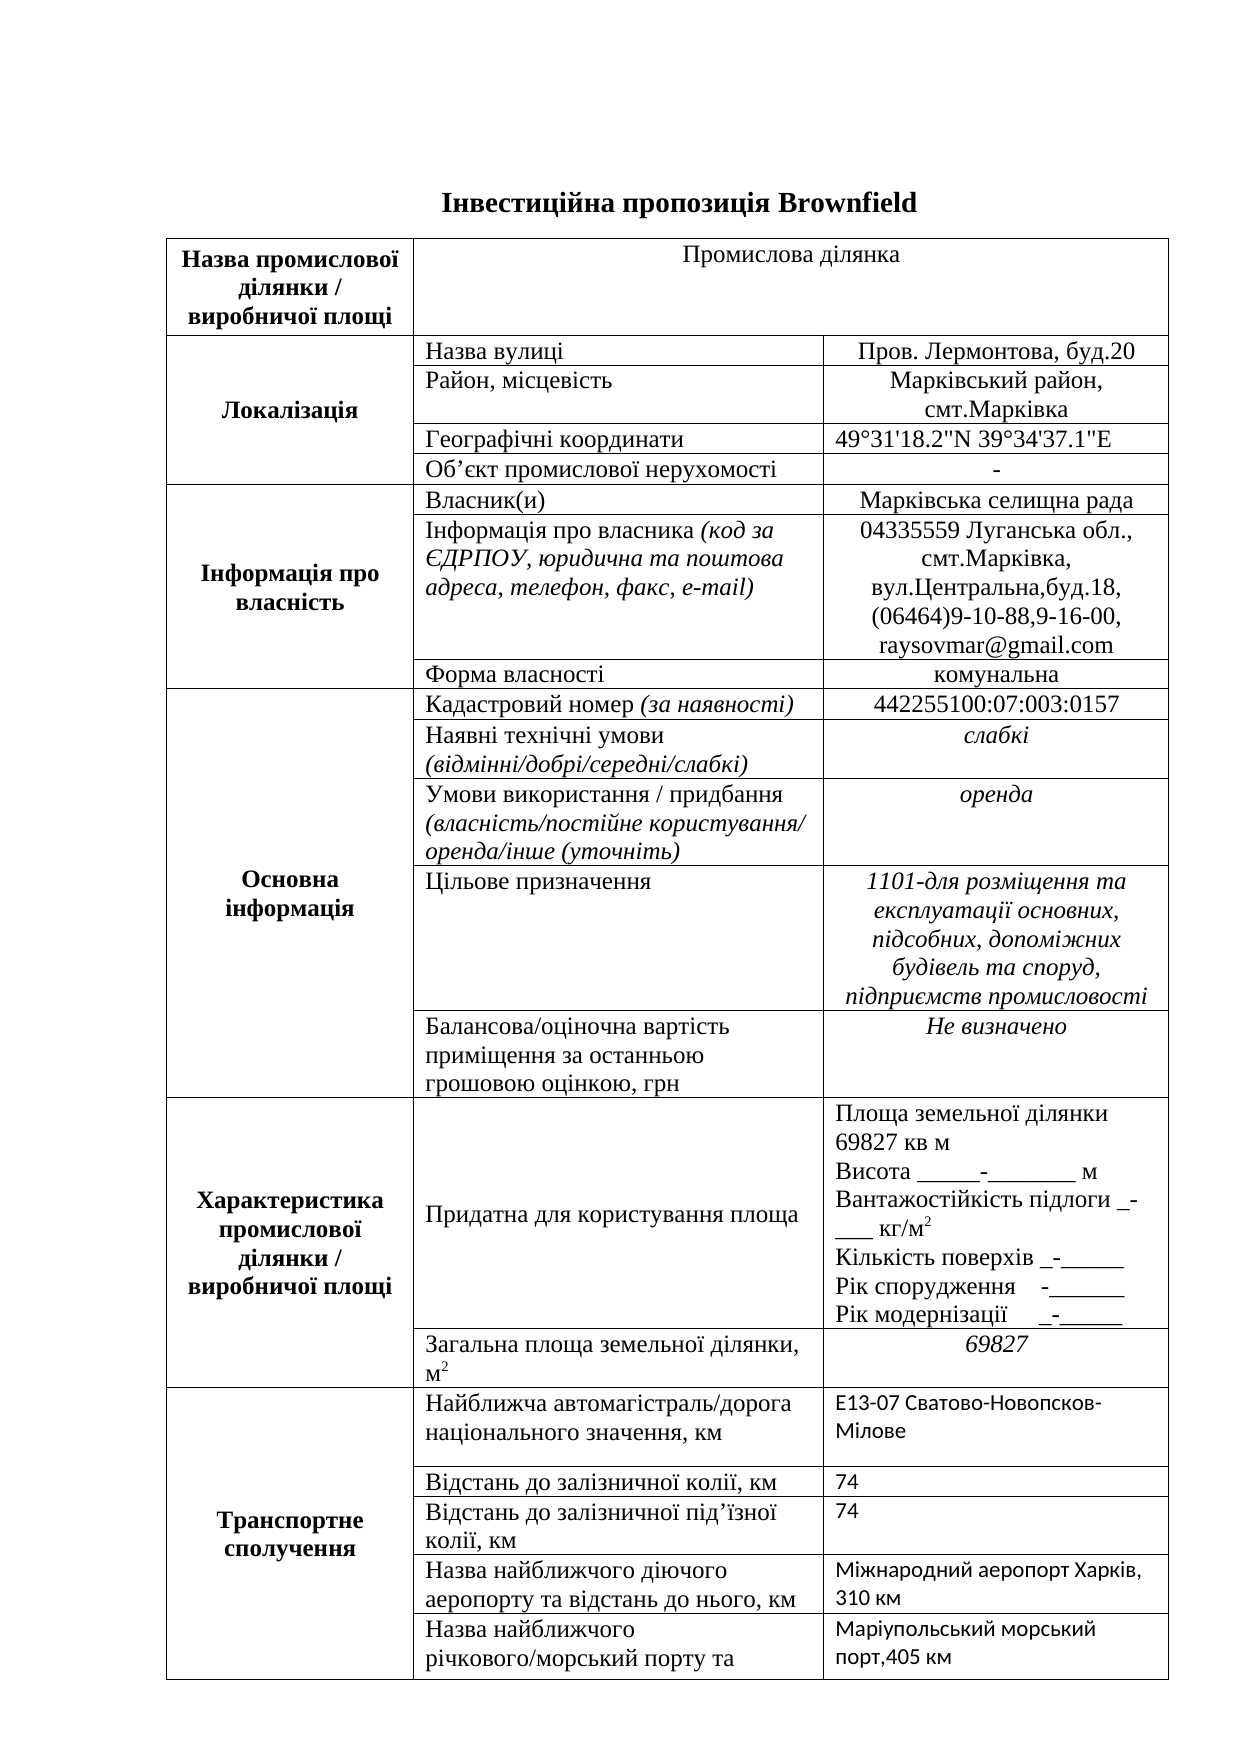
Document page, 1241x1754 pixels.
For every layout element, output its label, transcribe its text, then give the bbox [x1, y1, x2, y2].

table_cell Умови використання / придбання (власність/постійне користування/ оренда/інше (уточніть) [414, 779, 823, 865]
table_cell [824, 1614, 1168, 1679]
table_cell Площа земельної ділянки 69827 кв м Висота _____-_______ м Вантажостійкість підлоги _-___ кг/м2 Кількість поверхів _-_____ Рік спорудження -______ Рік модернізації _-_____ [824, 1098, 1168, 1328]
table_cell 74 [824, 1467, 1168, 1496]
table_cell 442255100:07:003:0157 [824, 689, 1168, 719]
table_cell Марківський район, смт.Марківка [824, 366, 1168, 423]
table_cell Загальна площа земельної ділянки, м2 [414, 1329, 823, 1387]
table_cell Основна інформація [167, 689, 413, 1097]
table_cell Інформація про власника (код за ЄДРПОУ, юридична та поштова адреса, телефон, факс, e-mail) [414, 515, 823, 658]
table_cell оренда [824, 779, 1168, 865]
table_cell Не визначено [824, 1011, 1168, 1097]
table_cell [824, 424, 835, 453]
table_cell Форма власності [414, 660, 823, 688]
table_cell 04335559 Луганська обл., смт.Марківка, вул.Центральна,буд.18, (06464)9-10-88,9-16-00, raysovmar@gmail.com [824, 515, 1168, 658]
table_cell Район, місцевість [414, 366, 823, 423]
table_cell Цільове призначення [414, 866, 823, 1010]
table_cell Кадастровий номер (за наявності) [414, 689, 823, 719]
table_cell 1101-для розміщення та експлуатації основних, підсобних, допоміжних будівель та споруд, підприємств промисловості [824, 866, 1168, 1010]
table_cell - [824, 454, 1168, 484]
table_cell Відстань до залізничної колії, км [414, 1467, 823, 1496]
table_cell Транспортне сполучення [167, 1388, 413, 1679]
table_cell Е13-07 Сватово-Новопсков-Мілове [824, 1388, 1168, 1466]
table_cell Назва найближчого діючого аеропорту та відстань до нього, км [414, 1555, 823, 1613]
table_cell 74 [824, 1497, 1168, 1554]
table_cell Найближча автомагістраль/дорога національного значення, км [414, 1388, 823, 1466]
table_cell слабкі [824, 720, 1168, 778]
table_cell Балансова/оціночна вартість приміщення за останньою грошовою оцінкою, грн [414, 1011, 823, 1097]
table_cell Наявні технічні умови (відмінні/добрі/середні/слабкі) [414, 720, 823, 778]
table_cell Пров. Лермонтова, буд.20 [824, 336, 1168, 364]
table_cell Власник(и) [414, 485, 823, 514]
table_cell Локалізація [167, 336, 413, 484]
table_cell Придатна для користування площа [414, 1098, 823, 1328]
table_header Назва промислової ділянки / виробничої площі [167, 239, 413, 335]
table_cell Географічні координати [414, 424, 823, 453]
text Інвестиційна пропозиція Brownfield [177, 185, 1181, 219]
table_cell Міжнародний аеропорт Харків, 310 км [824, 1555, 1168, 1613]
table_cell комунальна [824, 660, 1168, 688]
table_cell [414, 1614, 823, 1679]
table_cell Характеристика промислової ділянки / виробничої площі [167, 1098, 413, 1387]
table_header Промислова ділянка [414, 239, 1168, 335]
table_cell Відстань до залізничної під’їзної колії, км [414, 1497, 823, 1554]
table_cell Об’єкт промислової нерухомості [414, 454, 823, 484]
table_cell Інформація про власність [167, 485, 413, 688]
table_cell Назва вулиці [414, 336, 823, 364]
table_cell 69827 [824, 1329, 1168, 1387]
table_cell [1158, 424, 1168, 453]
table_cell Марківська селищна рада [824, 485, 1168, 514]
